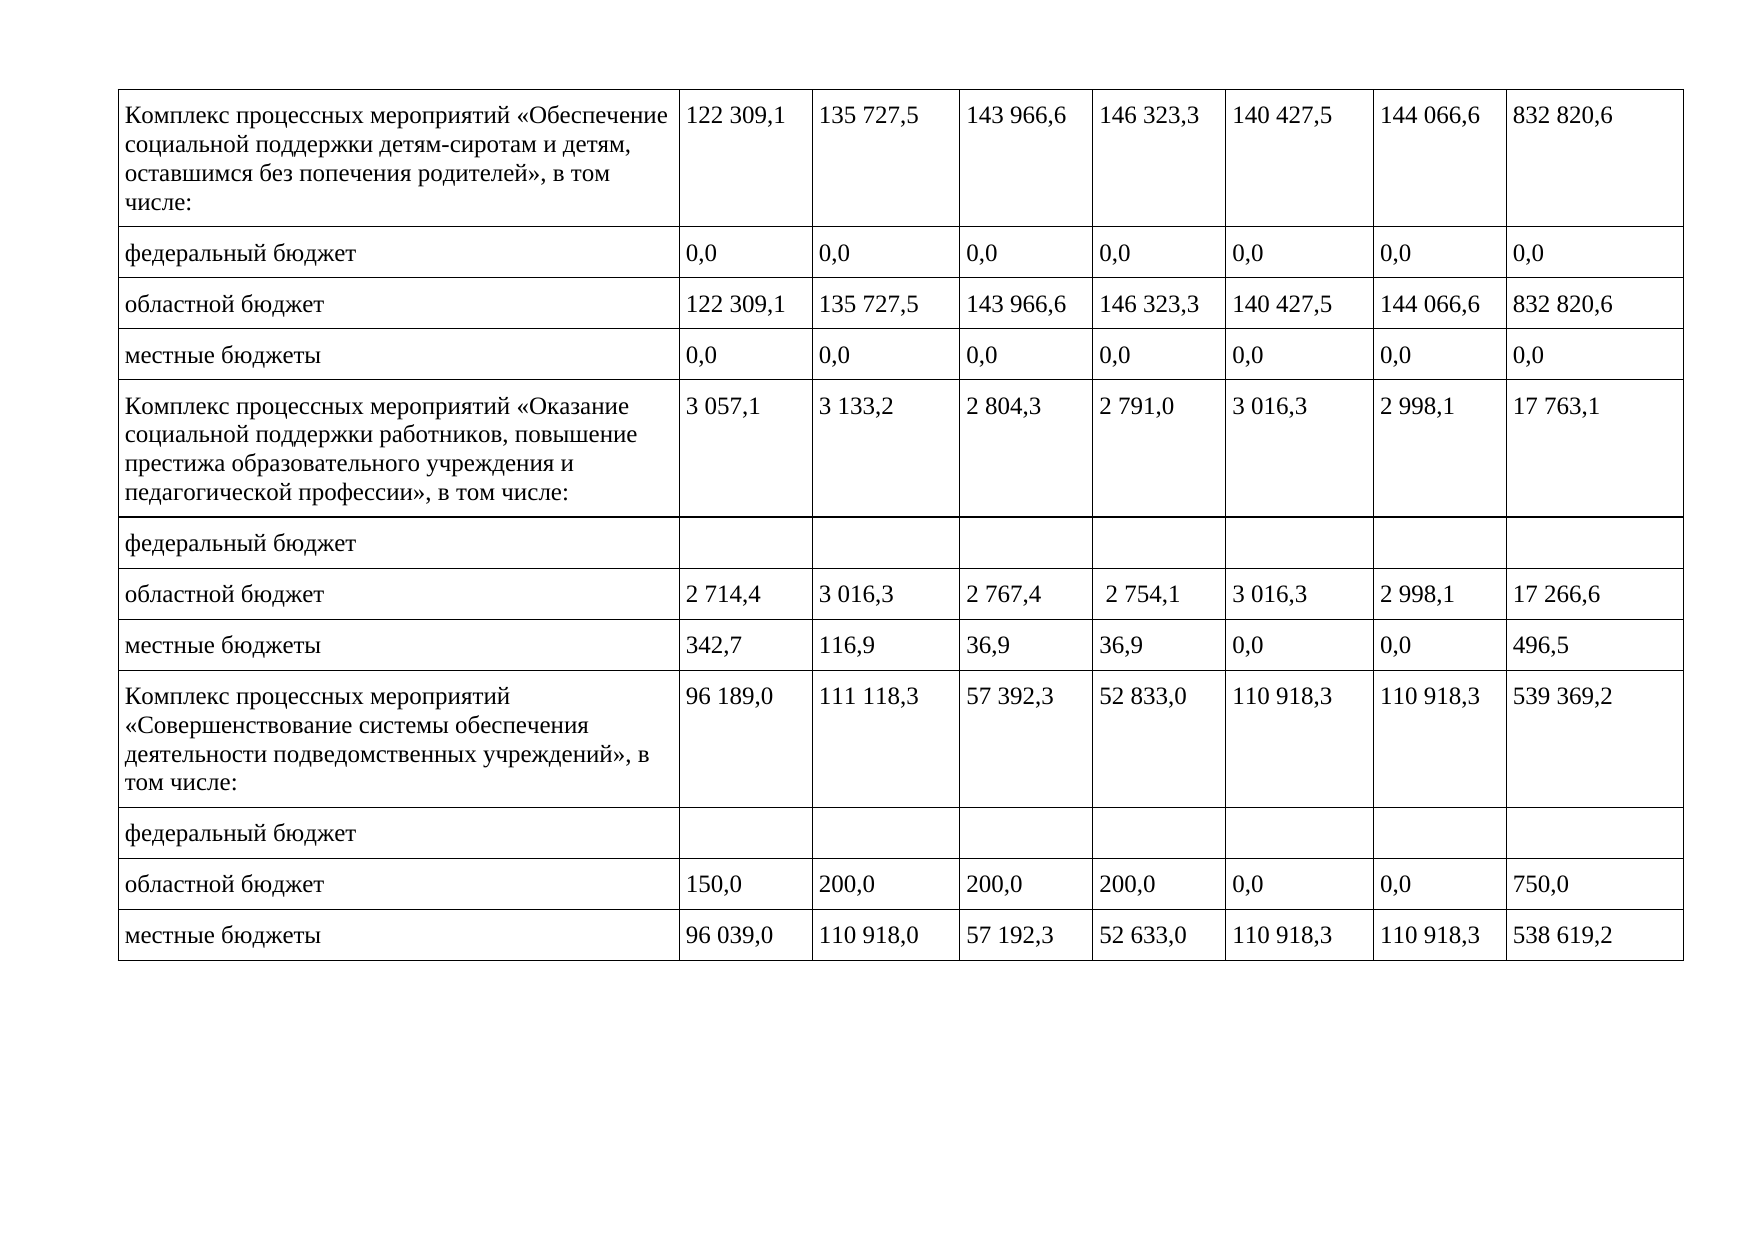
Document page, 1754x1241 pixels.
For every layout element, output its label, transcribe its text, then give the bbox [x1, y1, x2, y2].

table_cell 2 754,1 [1093, 569, 1225, 618]
table_cell 36,9 [960, 620, 1092, 669]
table_cell 0,0 [813, 329, 959, 379]
table_cell 0,0 [1093, 329, 1225, 379]
table_cell 110 918,3 [1226, 671, 1373, 807]
table_cell федеральный бюджет [119, 518, 679, 567]
table_cell [1507, 808, 1683, 858]
table_cell 0,0 [1226, 227, 1373, 277]
table_cell областной бюджет [119, 859, 679, 909]
table_cell 539 369,2 [1507, 671, 1683, 807]
table_cell 2 998,1 [1374, 380, 1506, 516]
table_cell 2 998,1 [1374, 569, 1506, 618]
table_cell 200,0 [1093, 859, 1225, 909]
table_cell 140 427,5 [1226, 90, 1373, 226]
table_cell [1374, 808, 1506, 858]
table_cell 36,9 [1093, 620, 1225, 669]
table_cell 110 918,3 [1374, 910, 1506, 960]
table_cell 111 118,3 [813, 671, 959, 807]
table_cell [1226, 518, 1373, 567]
table_cell 0,0 [960, 329, 1092, 379]
table_cell 150,0 [680, 859, 812, 909]
table_cell 0,0 [960, 227, 1092, 277]
table_cell 122 309,1 [680, 90, 812, 226]
table_cell 0,0 [1226, 620, 1373, 669]
table_cell [813, 808, 959, 858]
table_cell [1093, 518, 1225, 567]
table_cell 144 066,6 [1374, 278, 1506, 328]
table_cell 2 714,4 [680, 569, 812, 618]
table_cell 200,0 [813, 859, 959, 909]
table_cell 0,0 [1374, 227, 1506, 277]
table_cell Комплекс процессных мероприятий «Обеспечение социальной поддержки детям-сиротам и детям, оставшимся без попечения родителей», в том числе: [119, 90, 679, 226]
table_cell 0,0 [680, 227, 812, 277]
table_cell 2 791,0 [1093, 380, 1225, 516]
table_cell Комплекс процессных мероприятий «Оказание социальной поддержки работников, повышение престижа образовательного учреждения и педагогической профессии», в том числе: [119, 380, 679, 516]
table_cell [960, 518, 1092, 567]
table_cell 57 392,3 [960, 671, 1092, 807]
table_cell 52 833,0 [1093, 671, 1225, 807]
table_cell [960, 808, 1092, 858]
table_cell 144 066,6 [1374, 90, 1506, 226]
table_cell 0,0 [1374, 620, 1506, 669]
table_cell [1093, 808, 1225, 858]
table_cell 96 189,0 [680, 671, 812, 807]
table_cell 0,0 [1093, 227, 1225, 277]
table_cell 135 727,5 [813, 278, 959, 328]
table_cell 116,9 [813, 620, 959, 669]
table_cell [1374, 518, 1506, 567]
table_cell 538 619,2 [1507, 910, 1683, 960]
table_cell [1226, 808, 1373, 858]
table_cell 3 057,1 [680, 380, 812, 516]
table_cell федеральный бюджет [119, 227, 679, 277]
table_cell 110 918,3 [1374, 671, 1506, 807]
table_cell 342,7 [680, 620, 812, 669]
table_cell областной бюджет [119, 569, 679, 618]
table_cell 0,0 [680, 329, 812, 379]
table_cell 0,0 [1374, 329, 1506, 379]
table_cell 146 323,3 [1093, 278, 1225, 328]
table_cell 17 763,1 [1507, 380, 1683, 516]
table_cell 110 918,3 [1226, 910, 1373, 960]
table_cell 0,0 [1507, 227, 1683, 277]
table_cell 0,0 [1374, 859, 1506, 909]
table_cell 143 966,6 [960, 90, 1092, 226]
table_cell 122 309,1 [680, 278, 812, 328]
table_cell 3 016,3 [1226, 380, 1373, 516]
table_cell 0,0 [813, 227, 959, 277]
table_cell 110 918,0 [813, 910, 959, 960]
table_cell местные бюджеты [119, 329, 679, 379]
table_cell 0,0 [1226, 329, 1373, 379]
table_cell областной бюджет [119, 278, 679, 328]
table_cell 2 804,3 [960, 380, 1092, 516]
table_cell 96 039,0 [680, 910, 812, 960]
table_cell Комплекс процессных мероприятий «Совершенствование системы обеспечения деятельности подведомственных учреждений», в том числе: [119, 671, 679, 807]
table_cell 135 727,5 [813, 90, 959, 226]
table_cell 3 016,3 [1226, 569, 1373, 618]
table_cell местные бюджеты [119, 620, 679, 669]
table_cell 0,0 [1226, 859, 1373, 909]
table_cell 3 016,3 [813, 569, 959, 618]
table_cell 200,0 [960, 859, 1092, 909]
table_cell 3 133,2 [813, 380, 959, 516]
table_cell [680, 808, 812, 858]
table_cell [680, 518, 812, 567]
table_cell [1507, 518, 1683, 567]
table_cell 832 820,6 [1507, 278, 1683, 328]
table_cell 750,0 [1507, 859, 1683, 909]
table_cell [813, 518, 959, 567]
table_cell федеральный бюджет [119, 808, 679, 858]
table_cell 57 192,3 [960, 910, 1092, 960]
table_cell 832 820,6 [1507, 90, 1683, 226]
table_cell 52 633,0 [1093, 910, 1225, 960]
table_cell 17 266,6 [1507, 569, 1683, 618]
table_cell 140 427,5 [1226, 278, 1373, 328]
table_cell 143 966,6 [960, 278, 1092, 328]
table_cell 2 767,4 [960, 569, 1092, 618]
table_cell местные бюджеты [119, 910, 679, 960]
table_cell 146 323,3 [1093, 90, 1225, 226]
table_cell 0,0 [1507, 329, 1683, 379]
table_cell 496,5 [1507, 620, 1683, 669]
